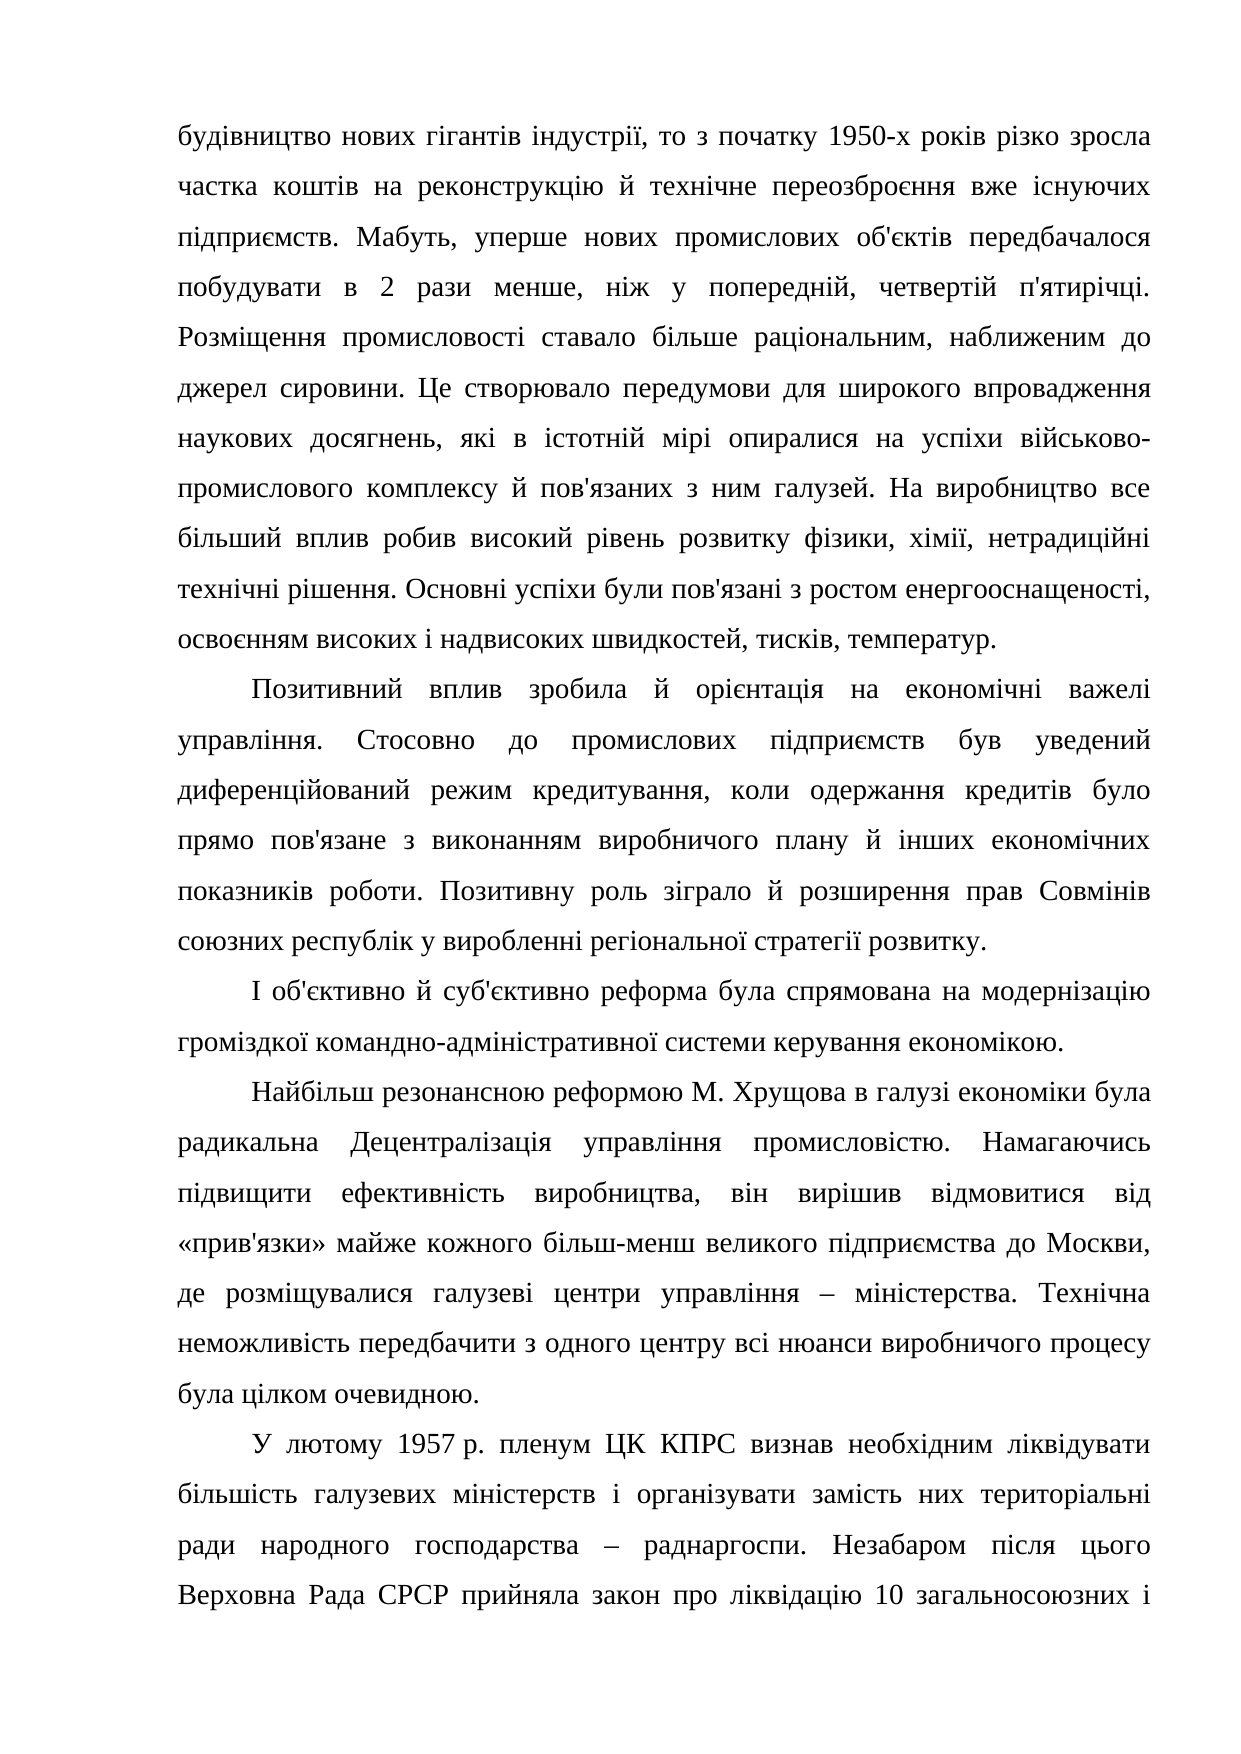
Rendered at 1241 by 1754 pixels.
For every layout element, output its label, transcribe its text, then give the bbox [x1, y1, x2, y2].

text Найбільш резонансною реформою М. Хрущова в галузі економіки була радикальна Децентралізація управління промисловістю. Намагаючись підвищити ефективність виробництва, він вирішив відмовитися від «прив'язки» майже кожного більш-менш великого підприємства до Москви, де розміщувалися галузеві центри управління – міністерства. Технічна неможливість передбачити з одного центру всі нюанси виробничого процесу була цілком очевидною. [177, 1074, 1152, 1409]
text І об'єктивно й суб'єктивно реформа була спрямована на модернізацію громіздкої командно-адміністративної системи керування економікою. [177, 973, 1152, 1057]
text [177, 1426, 1152, 1611]
text Позитивний вплив зробила й орієнтація на економічні важелі управління. Стосовно до промислових підприємств був уведений диференційований режим кредитування, коли одержання кредитів було прямо пов'язане з виконанням виробничого плану й інших економічних показників роботи. Позитивну роль зіграло й розширення прав Совмінів союзних республік у виробленні регіональної стратегії розвитку. [177, 672, 1152, 957]
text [177, 118, 1152, 655]
